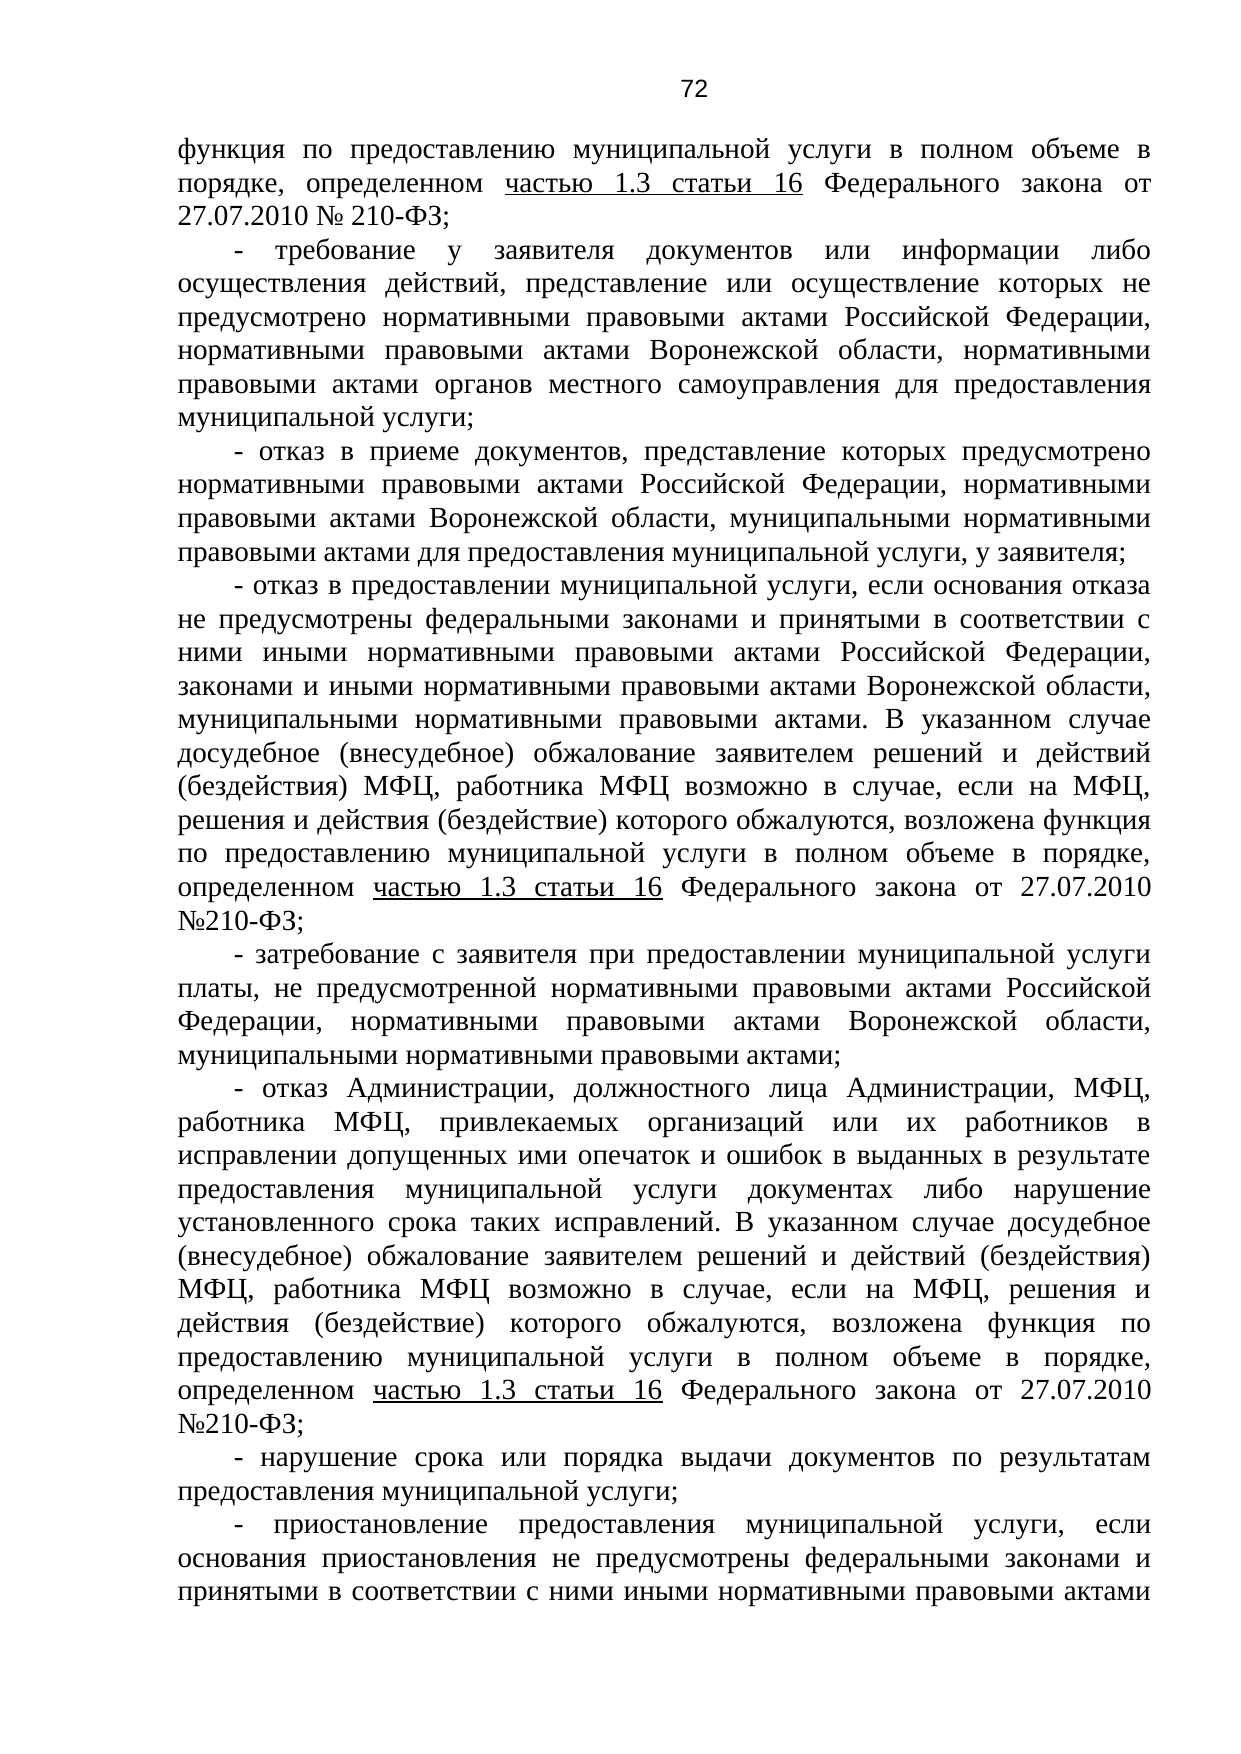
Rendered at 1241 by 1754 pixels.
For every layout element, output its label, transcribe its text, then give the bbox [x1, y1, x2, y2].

text - требование у заявителя документов или информации либо осуществления действий, представление или осуществление которых не предусмотрено нормативными правовыми актами Российской Федерации, нормативными правовыми актами Воронежской области, нормативными правовыми актами органов местного самоуправления для предоставления муниципальной услуги; [177, 232, 1152, 433]
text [177, 1506, 1152, 1607]
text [177, 131, 1152, 232]
text - отказ в предоставлении муниципальной услуги, если основания отказа не предусмотрены федеральными законами и принятыми в соответствии с ними иными нормативными правовыми актами Российской Федерации, законами и иными нормативными правовыми актами Воронежской области, муниципальными нормативными правовыми актами. В указанном случае досудебное (внесудебное) обжалование заявителем решений и действий (бездействия) МФЦ, работника МФЦ возможно в случае, если на МФЦ, решения и действия (бездействие) которого обжалуются, возложена функция по предоставлению муниципальной услуги в полном объеме в порядке, определенном частью 1.3 статьи 16 Федерального закона от 27.07.2010 №210-ФЗ; [177, 567, 1152, 936]
text - отказ в приеме документов, представление которых предусмотрено нормативными правовыми актами Российской Федерации, нормативными правовыми актами Воронежской области, муниципальными нормативными правовыми актами для предоставления муниципальной услуги, у заявителя; [177, 433, 1152, 567]
text - нарушение срока или порядка выдачи документов по результатам предоставления муниципальной услуги; [177, 1439, 1152, 1506]
text - затребование с заявителя при предоставлении муниципальной услуги платы, не предусмотренной нормативными правовыми актами Российской Федерации, нормативными правовыми актами Воронежской области, муниципальными нормативными правовыми актами; [177, 936, 1152, 1070]
text - отказ Администрации, должностного лица Администрации, МФЦ, работника МФЦ, привлекаемых организаций или их работников в исправлении допущенных ими опечаток и ошибок в выданных в результате предоставления муниципальной услуги документах либо нарушение установленного срока таких исправлений. В указанном случае досудебное (внесудебное) обжалование заявителем решений и действий (бездействия) МФЦ, работника МФЦ возможно в случае, если на МФЦ, решения и действия (бездействие) которого обжалуются, возложена функция по предоставлению муниципальной услуги в полном объеме в порядке, определенном частью 1.3 статьи 16 Федерального закона от 27.07.2010 №210-ФЗ; [177, 1070, 1152, 1439]
